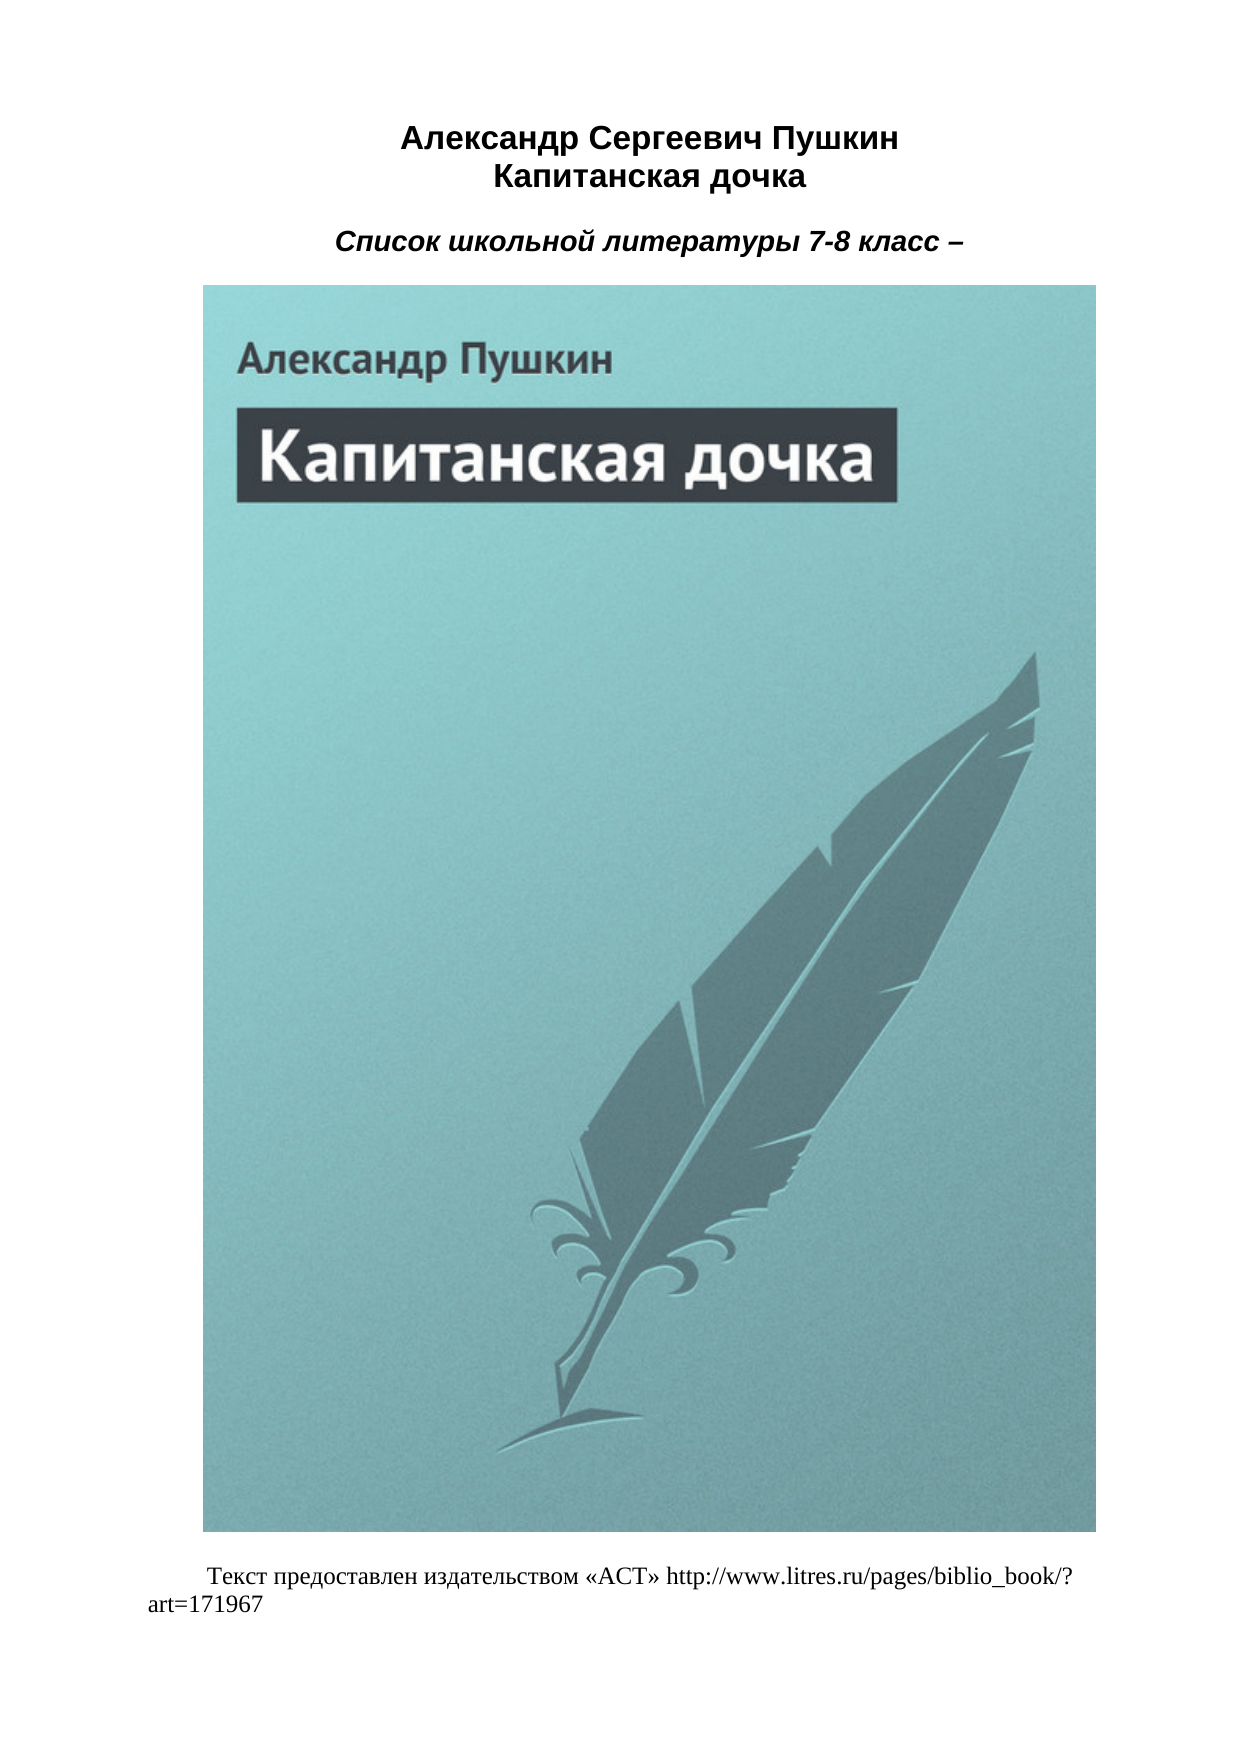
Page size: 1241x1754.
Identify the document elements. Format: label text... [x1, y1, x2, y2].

subtitle Капитанская дочка [148, 157, 1152, 195]
subtitle Список школьной литературы 7-8 класс – [148, 224, 1152, 257]
picture [203, 285, 1096, 1532]
subtitle Александр Сергеевич Пушкин [148, 118, 1152, 157]
text Текст предоставлен издательством «АСТ» http://www.litres.ru/pages/biblio_book/?art=171967 [148, 1561, 1152, 1618]
